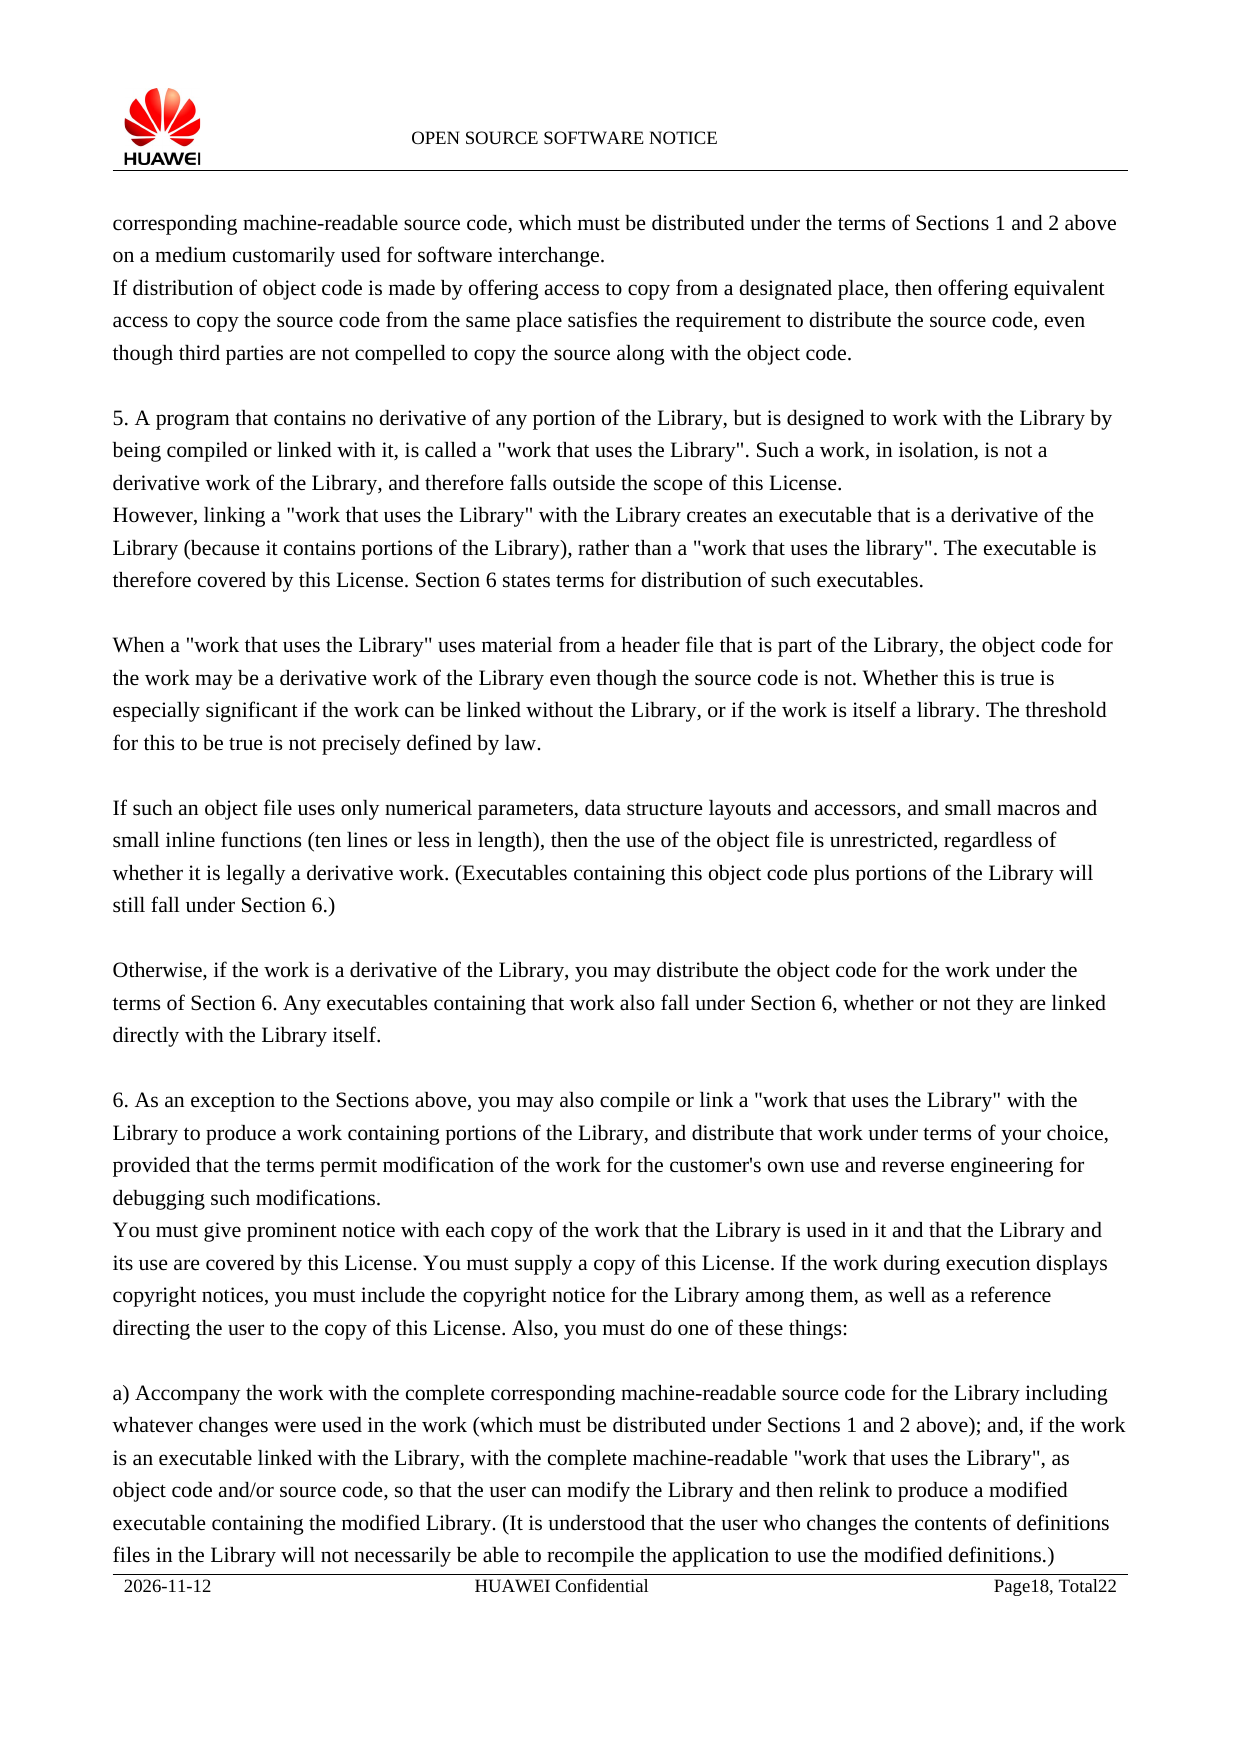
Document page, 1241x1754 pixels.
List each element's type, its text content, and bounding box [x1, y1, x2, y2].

picture [124, 88, 201, 165]
